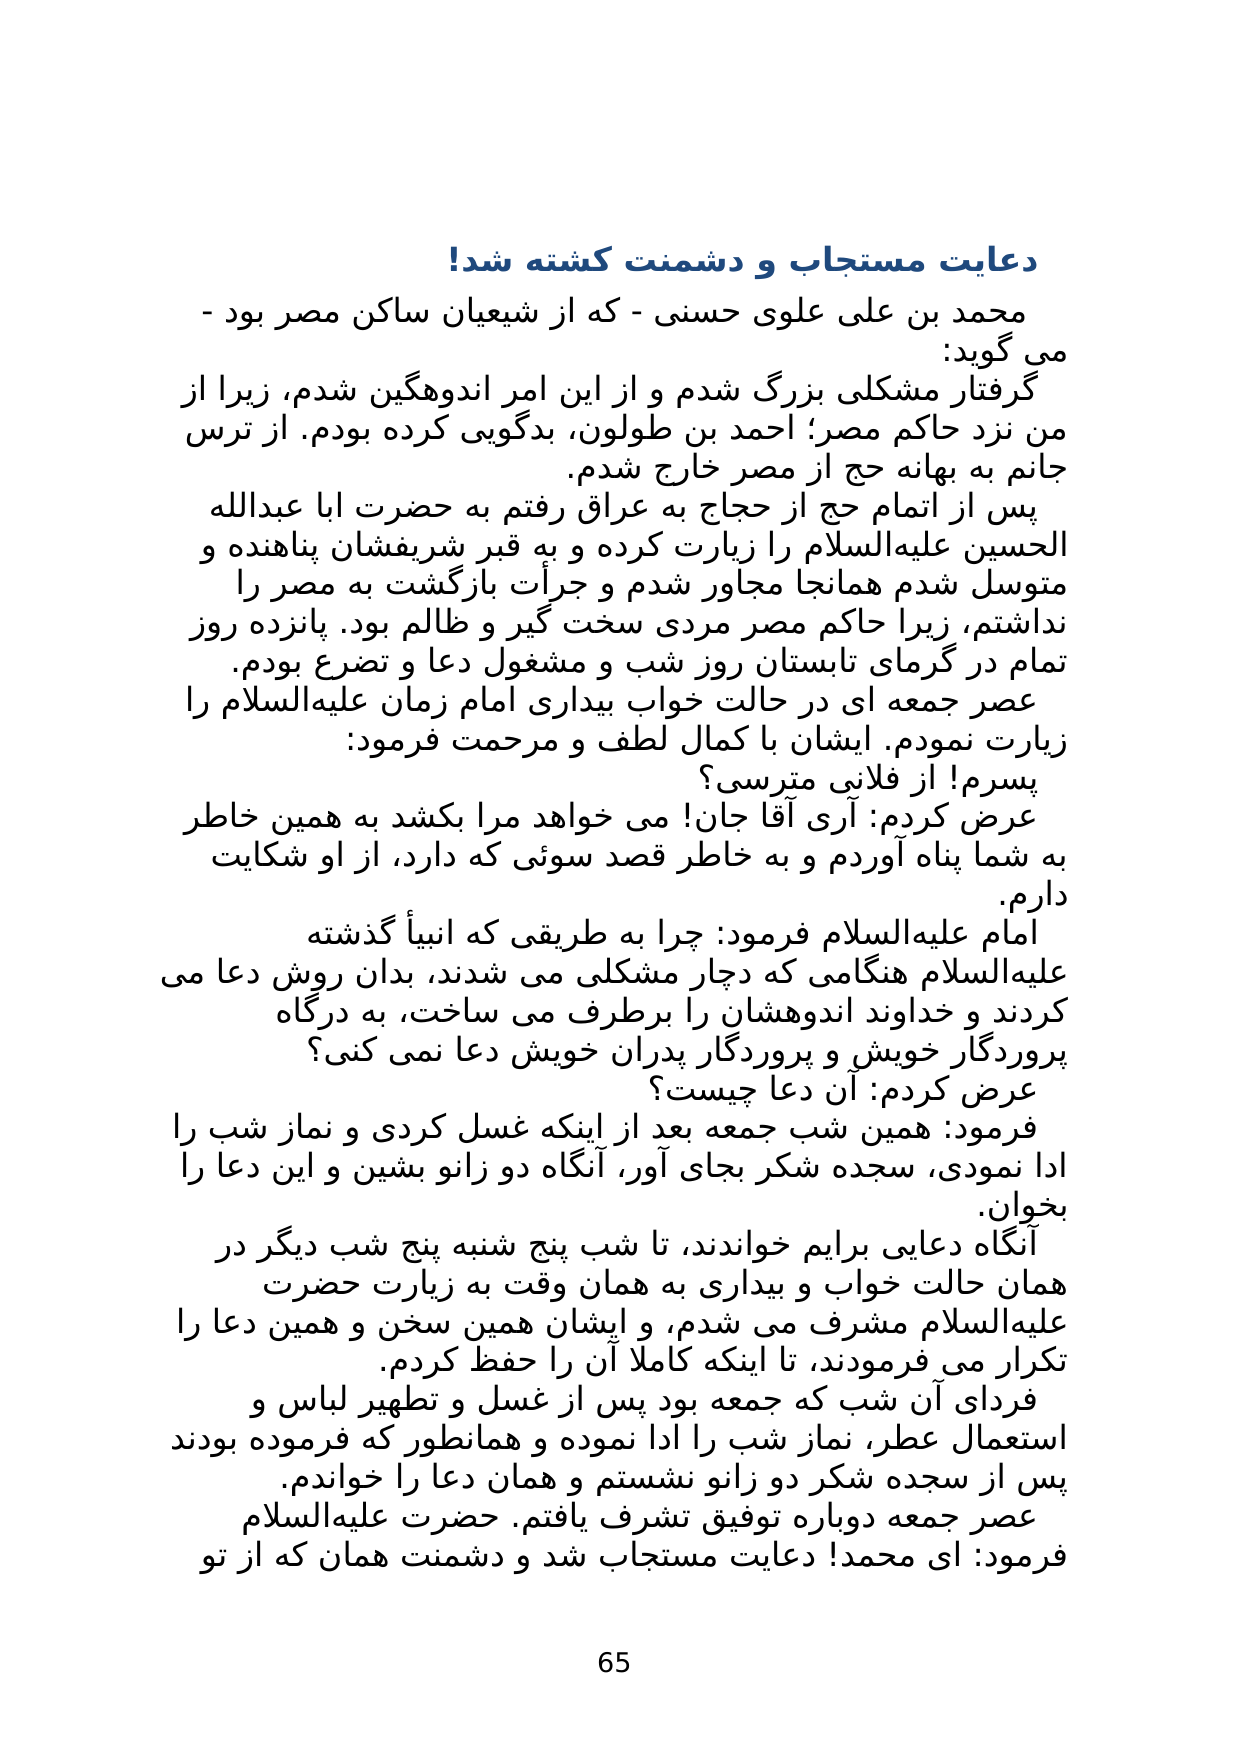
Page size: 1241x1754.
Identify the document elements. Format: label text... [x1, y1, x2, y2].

text پس از اتمام حج از حجاج به عراق رفتم به حضرت ابا عبدالله الحسين عليه‌السلام را زيارت كرده و به قبر شريفشان پناهنده و متوسل شدم همانجا مجاور شدم و جرأت بازگشت به مصر را نداشتم، زيرا حاكم مصر مردى سخت گير و ظالم بود. پانزده روز تمام در گرماى تابستان روز شب و مشغول دعا و تضرع بودم. [159, 486, 1069, 680]
text محمد بن على علوى حسنى - كه از شيعيان ساكن مصر بود - مى گويد: [159, 292, 1069, 369]
text فرمود: همين شب جمعه بعد از اينكه غسل كردى و نماز شب را ادا نمودى، سجده شكر بجاى آور، آنگاه دو زانو بشين و اين دعا را بخوان. [159, 1108, 1069, 1224]
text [159, 1496, 1069, 1574]
text آنگاه دعايى برايم خواندند، تا شب پنج شنبه پنج شب ديگر در همان حالت خواب و بيدارى به همان وقت به زيارت حضرت عليه‌السلام مشرف مى شدم، و ايشان همين سخن و همين دعا را تكرار مى فرمودند، تا اينكه كاملا آن را حفظ كردم. [159, 1224, 1069, 1380]
text فرداى آن شب كه جمعه بود پس از غسل و تطهير لباس و استعمال عطر، نماز شب را ادا نموده و همانطور كه فرموده بودند پس از سجده شكر دو زانو نشستم و همان دعا را خواندم. [159, 1380, 1069, 1496]
text عصر جمعه اى در حالت خواب بيدارى امام زمان عليه‌السلام را زيارت نمودم. ايشان با كمال لطف و مرحمت فرمود: [159, 680, 1069, 758]
text پسرم! از فلانى مترسى؟ [159, 758, 1069, 797]
text امام عليه‌السلام فرمود: چرا به طريقى كه انبيأ گذشته عليه‌السلام هنگامى كه دچار مشكلى مى شدند، بدان روش دعا مى كردند و خداوند اندوهشان را برطرف مى ساخت، به درگاه پروردگار خويش و پروردگار پدران خويش دعا نمى كنى؟ [159, 913, 1069, 1069]
text عرض كردم: آرى آقا جان! مى خواهد مرا بكشد به همين خاطر به شما پناه آوردم و به خاطر قصد سوئى كه دارد، از او شكايت دارم. [159, 797, 1069, 913]
text عرض كردم: آن دعا چيست؟ [159, 1069, 1069, 1108]
text گرفتار مشكلى بزرگ شدم و از اين امر اندوهگين شدم، زيرا از من نزد حاكم مصر؛ احمد بن طولون، بدگويى كرده بودم. از ترس جانم به بهانه حج از مصر خارج شدم. [159, 369, 1069, 486]
subtitle دعايت مستجاب و دشمنت كشته شد! [159, 241, 1069, 279]
